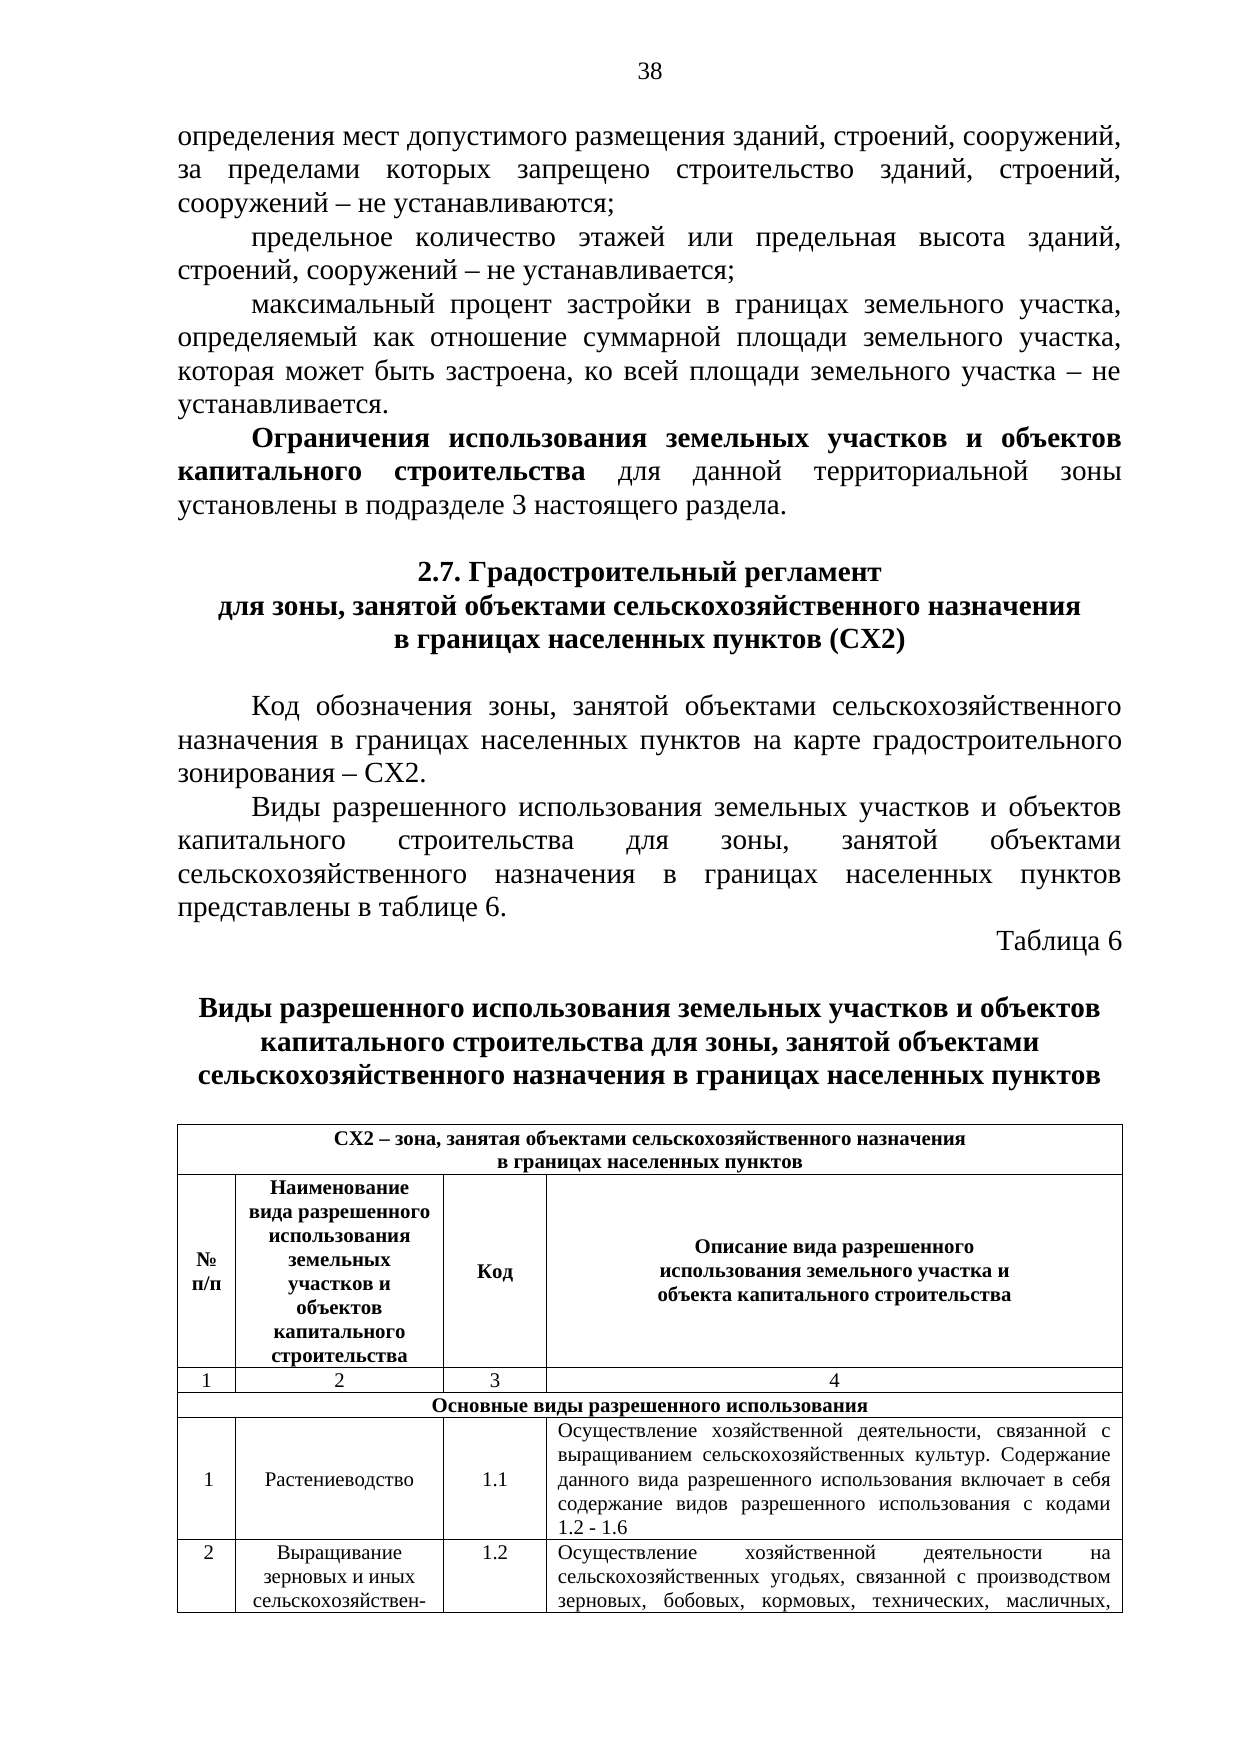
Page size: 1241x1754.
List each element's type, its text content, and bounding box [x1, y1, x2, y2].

text Ограничения использования земельных участков и объектов капитального строительства для данной территориальной зоны установлены в подразделе 3 настоящего раздела. [177, 420, 1122, 521]
table_cell 1 [178, 1368, 235, 1392]
text Виды разрешенного использования земельных участков и объектов капитального строительства для зоны, занятой объектами сельскохозяйственного назначения в границах населенных пунктов [177, 990, 1122, 1091]
text в границах населенных пунктов (СХ2) [177, 621, 1122, 655]
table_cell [236, 1540, 443, 1612]
text Таблица 6 [177, 923, 1122, 957]
table_header СХ2 – зона, занятая объектами сельскохозяйственного назначения в границах населенных пунктов [178, 1125, 1122, 1173]
text 2.7. Градостроительный регламент [177, 554, 1122, 588]
table_cell Осуществление хозяйственной деятельности, связанной с выращиванием сельскохозяйственных культур. Содержание данного вида разрешенного использования включает в себя содержание видов разрешенного использования с кодами 1.2 - 1.6 [547, 1418, 1122, 1539]
table_cell 3 [444, 1368, 546, 1392]
text для зоны, занятой объектами сельскохозяйственного назначения [177, 588, 1122, 621]
table_cell [178, 1418, 235, 1539]
table_cell [178, 1540, 235, 1612]
table_cell 1.2 [444, 1540, 546, 1612]
text максимальный процент застройки в границах земельного участка, определяемый как отношение суммарной площади земельного участка, которая может быть застроена, ко всей площади земельного участка – не устанавливается. [177, 286, 1122, 420]
table_cell 4 [547, 1368, 1122, 1392]
table_cell Описание вида разрешенного использования земельного участка и объекта капитального строительства [547, 1175, 1122, 1367]
table_cell 2 [236, 1368, 443, 1392]
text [177, 118, 1122, 219]
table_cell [547, 1540, 1122, 1612]
table_cell Наименование вида разрешенного использования земельных участков и объектов капитального строительства [236, 1175, 443, 1367]
text Код обозначения зоны, занятой объектами сельскохозяйственного назначения в границах населенных пунктов на карте градостроительного зонирования – СХ2. [177, 688, 1122, 789]
table_cell Основные виды разрешенного использования [178, 1393, 1122, 1417]
table_cell Код [444, 1175, 546, 1367]
table_cell № п/п [178, 1175, 235, 1367]
table_cell Растениеводство [236, 1418, 443, 1539]
table_cell 1.1 [444, 1418, 546, 1539]
text предельное количество этажей или предельная высота зданий, строений, сооружений – не устанавливается; [177, 219, 1122, 286]
text Виды разрешенного использования земельных участков и объектов капитального строительства для зоны, занятой объектами сельскохозяйственного назначения в границах населенных пунктов представлены в таблице 6. [177, 789, 1122, 923]
